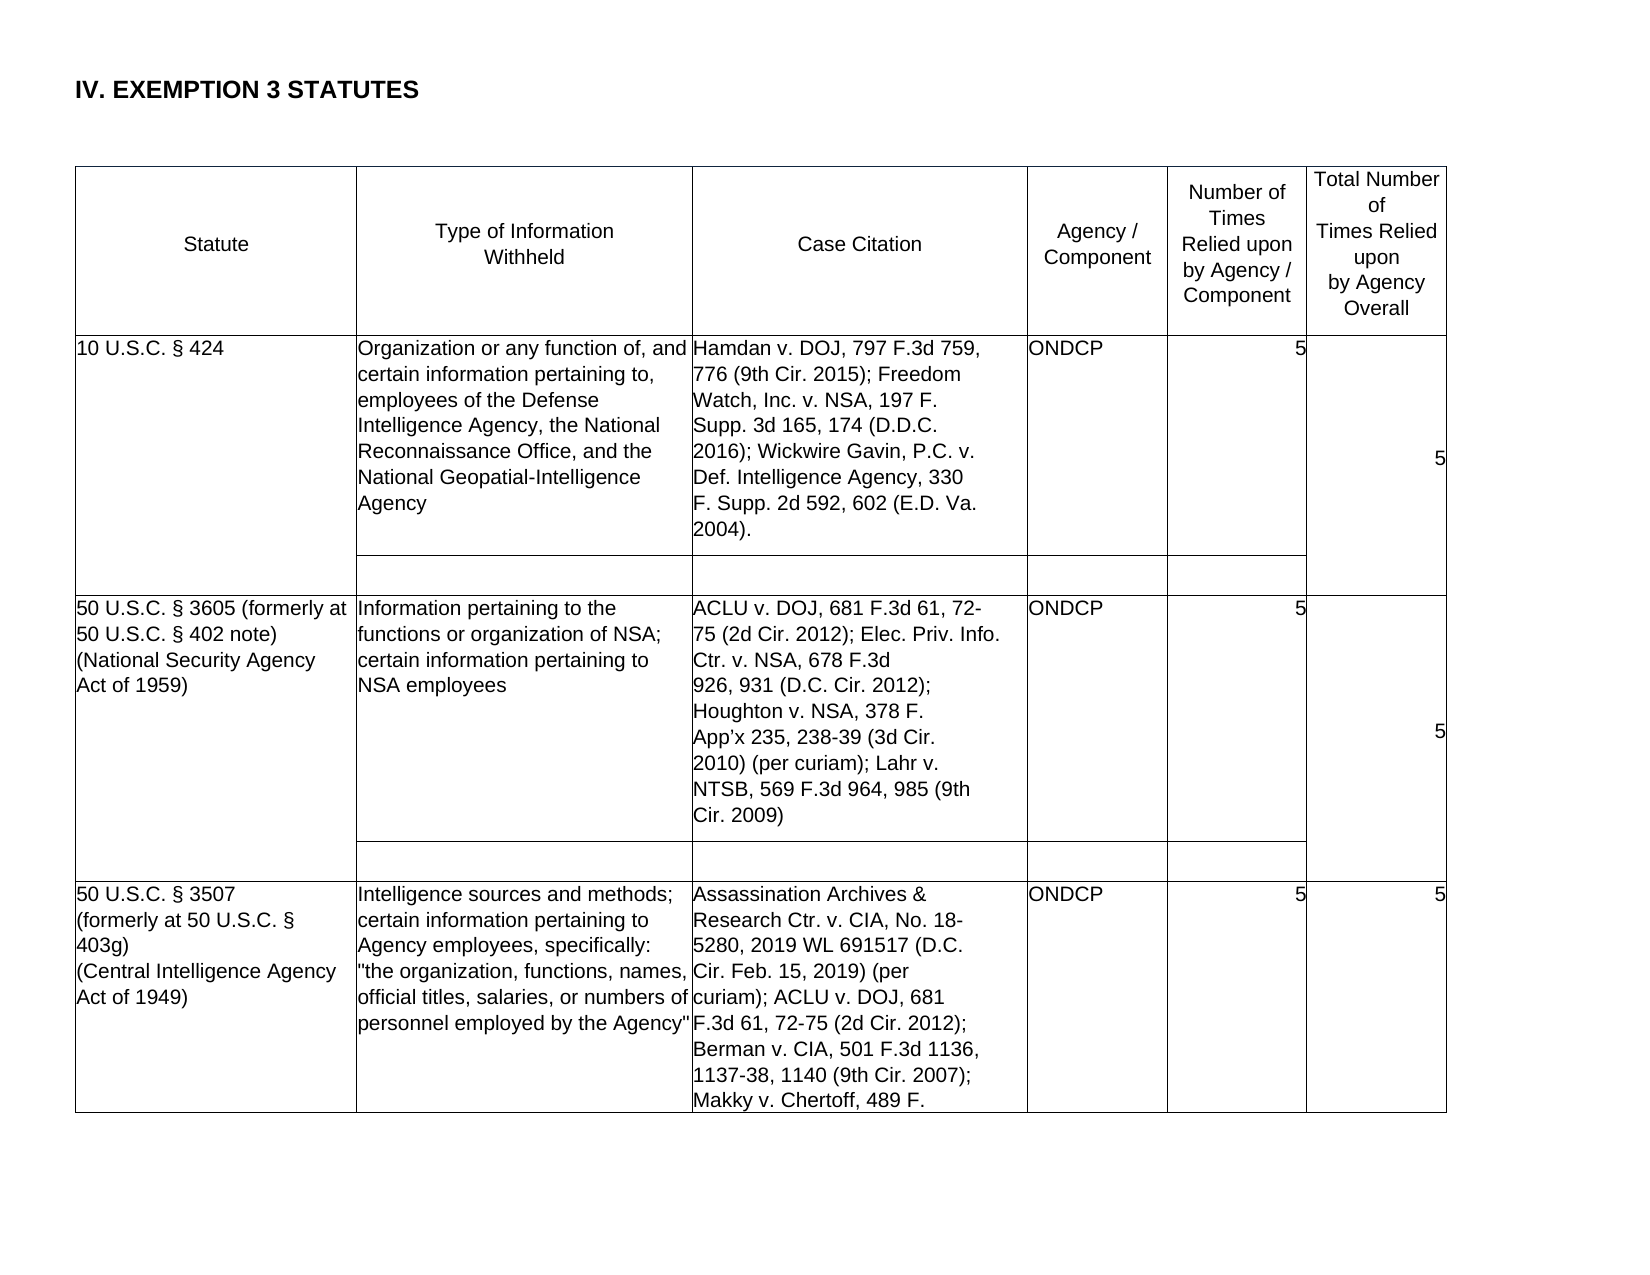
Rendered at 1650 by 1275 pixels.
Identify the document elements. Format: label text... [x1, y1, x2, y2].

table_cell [693, 882, 1027, 1112]
table_header Type of Information Withheld [357, 167, 692, 335]
table_cell [1028, 842, 1167, 881]
table_cell 5 [1168, 596, 1306, 841]
table_header Number of Times Relied upon by Agency / Component [1168, 167, 1306, 335]
table_cell [1028, 556, 1167, 595]
table_header IV. Exemption 3 Statutes [75, 75, 1189, 122]
table_cell ONDCP [1028, 882, 1167, 1112]
table_cell 5 [1307, 596, 1446, 881]
table_cell Information pertaining to the functions or organization of NSA; certain information pertaining to NSA employees [357, 596, 692, 841]
table_header Agency / Component [1028, 167, 1167, 335]
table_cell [357, 882, 692, 1112]
table_cell [693, 556, 1027, 595]
table_cell 5 [1307, 882, 1446, 1112]
table_cell 5 [1168, 336, 1306, 555]
table_cell ACLU v. DOJ, 681 F.3d 61, 72- 75 (2d Cir. 2012); Elec. Priv. Info. Ctr. v. NSA, 678 F.3d 926, 931 (D.C. Cir. 2012); Houghton v. NSA, 378 F. App’x 235, 238-39 (3d Cir. 2010) (per curiam); Lahr v. NTSB, 569 F.3d 964, 985 (9th Cir. 2009) [693, 596, 1027, 841]
table_cell 5 [1307, 336, 1446, 595]
table_cell ONDCP [1028, 596, 1167, 841]
table_header Case Citation [693, 167, 1027, 335]
table_header Total Number of Times Relied upon by Agency Overall [1307, 167, 1446, 335]
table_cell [76, 882, 356, 1112]
table_cell 50 U.S.C. § 3605 (formerly at 50 U.S.C. § 402 note) (National Security Agency Act of 1959) [76, 596, 356, 881]
table_cell [357, 556, 692, 595]
table_cell [693, 842, 1027, 881]
table_cell 5 [1168, 882, 1306, 1112]
table_cell ONDCP [1028, 336, 1167, 555]
table_cell Organization or any function of, and certain information pertaining to, employees of the Defense Intelligence Agency, the National Reconnaissance Office, and the National Geopatial-Intelligence Agency [357, 336, 692, 555]
table_cell [1168, 556, 1306, 595]
table_cell [357, 842, 692, 881]
table_cell 10 U.S.C. § 424 [76, 336, 356, 595]
table_cell Hamdan v. DOJ, 797 F.3d 759, 776 (9th Cir. 2015); Freedom Watch, Inc. v. NSA, 197 F. Supp. 3d 165, 174 (D.D.C. 2016); Wickwire Gavin, P.C. v. Def. Intelligence Agency, 330 F. Supp. 2d 592, 602 (E.D. Va. 2004). [693, 336, 1027, 555]
table_cell [1168, 842, 1306, 881]
table_header Statute [76, 167, 356, 335]
